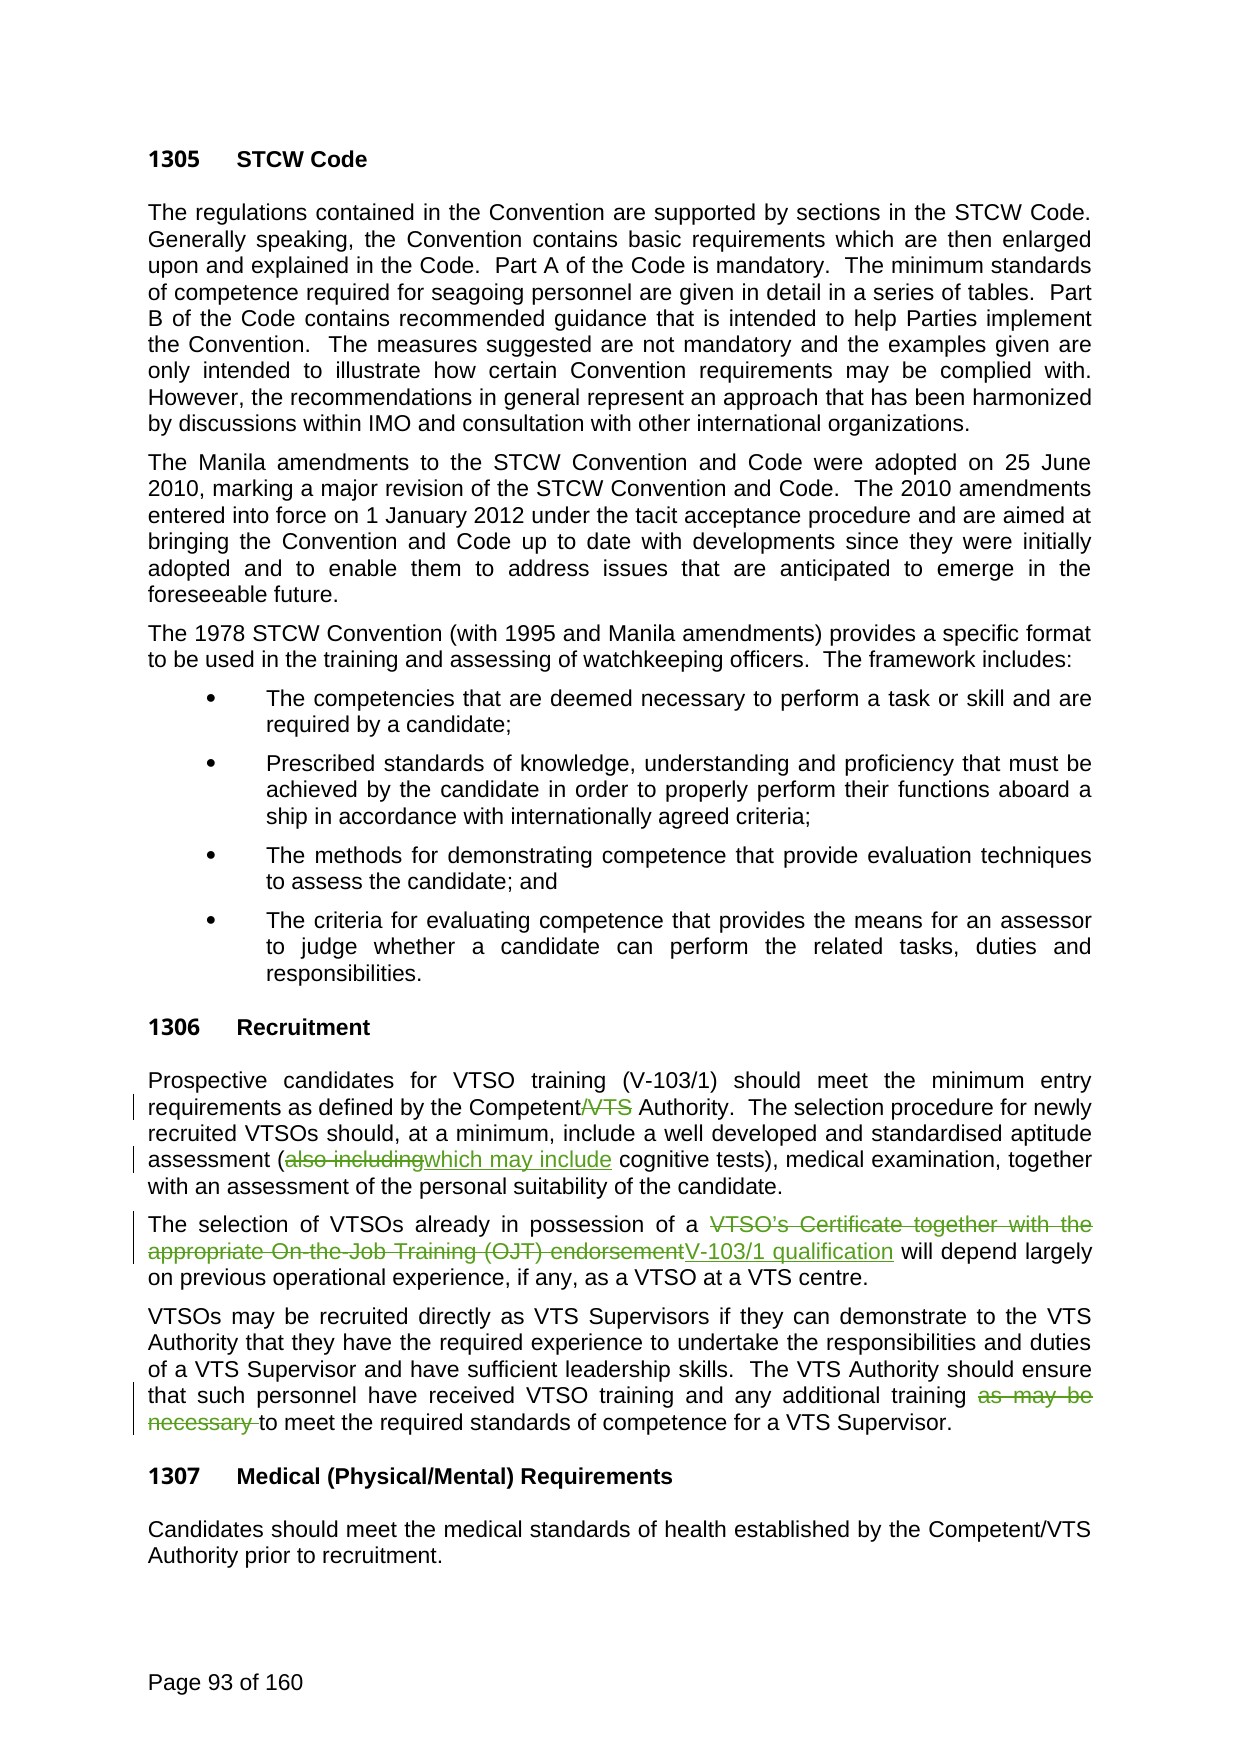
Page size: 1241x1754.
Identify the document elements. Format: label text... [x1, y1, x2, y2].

text The Manila amendments to the STCW Convention and Code were adopted on 25 June 2010, marking a major revision of the STCW Convention and Code. The 2010 amendments entered into force on 1 January 2012 under the tacit acceptance procedure and are aimed at bringing the Convention and Code up to date with developments since they were initially adopted and to enable them to address issues that are anticipated to emerge in the foreseeable future. [148, 449, 1092, 607]
text The selection of VTSOs already in possession of a will depend largely on previous operational experience, if any, as a VTSO at a VTS centre. [148, 1211, 1092, 1291]
text Candidates should meet the medical standards of health established by the Competent/VTS Authority prior to recruitment. [148, 1516, 1092, 1569]
subtitle STCW Code [148, 143, 1092, 174]
text The criteria for evaluating competence that provides the means for an assessor to judge whether a candidate can perform the related tasks, duties and responsibilities. [207, 907, 1092, 986]
subtitle Recruitment [148, 1011, 1092, 1042]
subtitle Medical (Physical/Mental) Requirements [148, 1460, 1092, 1491]
text The competencies that are deemed necessary to perform a task or skill and are required by a candidate; [207, 685, 1092, 738]
text Prescribed standards of knowledge, understanding and proficiency that must be achieved by the candidate in order to properly perform their functions aboard a ship in accordance with internationally agreed criteria; [207, 750, 1092, 829]
text The regulations contained in the Convention are supported by sections in the STCW Code. Generally speaking, the Convention contains basic requirements which are then enlarged upon and explained in the Code. Part A of the Code is mandatory. The minimum standards of competence required for seagoing personnel are given in detail in a series of tables. Part B of the Code contains recommended guidance that is intended to help Parties implement the Convention. The measures suggested are not mandatory and the examples given are only intended to illustrate how certain Convention requirements may be complied with. However, the recommendations in general represent an approach that has been harmonized by discussions within IMO and consultation with other international organizations. [148, 199, 1092, 437]
text The 1978 STCW Convention (with 1995 and Manila amendments) provides a specific format to be used in the training and assessing of watchkeeping officers. The framework includes: [148, 620, 1092, 672]
text Prospective candidates for VTSO training (V-103/1) should meet the minimum entry requirements as defined by the Competent Authority. The selection procedure for newly recruited VTSOs should, at a minimum, include a well developed and standardised aptitude assessment ( cognitive tests), medical examination, together with an assessment of the personal suitability of the candidate. [148, 1067, 1092, 1199]
text VTSOs may be recruited directly as VTS Supervisors if they can demonstrate to the VTS Authority that they have the required experience to undertake the responsibilities and duties of a VTS Supervisor and have sufficient leadership skills. The VTS Authority should ensure that such personnel have received VTSO training and any additional training to meet the required standards of competence for a VTS Supervisor. [148, 1303, 1092, 1435]
text The methods for demonstrating competence that provide evaluation techniques to assess the candidate; and [207, 842, 1092, 894]
